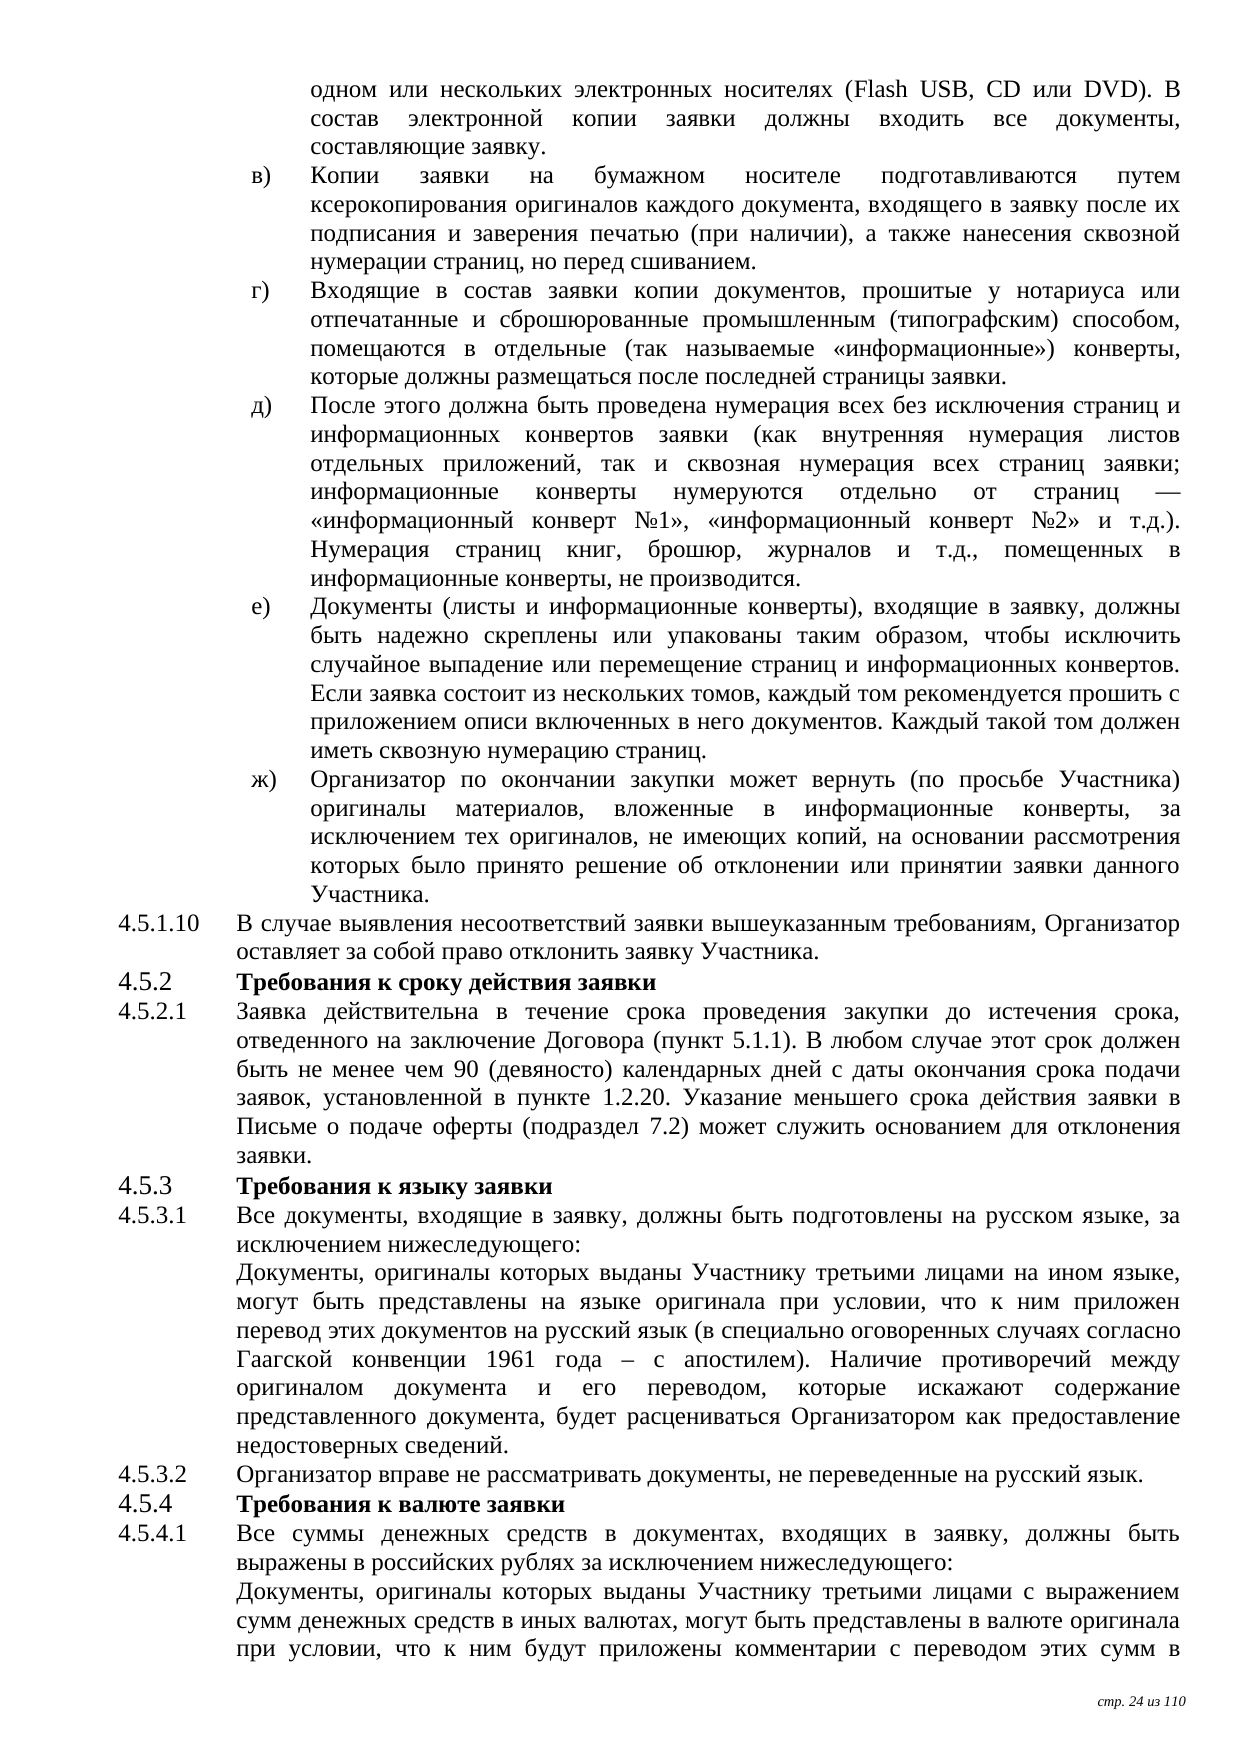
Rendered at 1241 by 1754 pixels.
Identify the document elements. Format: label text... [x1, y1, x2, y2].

text Копии заявки на бумажном носителе подготавливаются путем ксерокопирования оригиналов каждого документа, входящего в заявку после их подписания и заверения печатью (при наличии), а также нанесения сквозной нумерации страниц, но перед сшиванием. [251, 160, 1181, 275]
text Требования к языку заявки [118, 1169, 1181, 1200]
text Требования к валюте заявки [118, 1487, 1181, 1518]
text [251, 74, 1181, 160]
list В случае выявления несоответствий заявки вышеуказанным требованиям, Организатор оставляет за собой право отклонить заявку Участника. [118, 908, 1181, 965]
list Организатор вправе не рассматривать документы, не переведенные на русский язык. [118, 1459, 1181, 1487]
text Требования к сроку действия заявки [118, 965, 1181, 996]
text Организатор по окончании закупки может вернуть (по просьбе Участника) оригиналы материалов, вложенные в информационные конверты, за исключением тех оригиналов, не имеющих копий, на основании рассмотрения которых было принято решение об отклонении или принятии заявки данного Участника. [251, 764, 1181, 908]
text Заявка действительна в течение срока проведения закупки до истечения срока, отведенного на заключение Договора (пункт 5.1.1). В любом случае этот срок должен быть не менее чем 90 (девяносто) календарных дней с даты окончания срока подачи заявок, установленной в пункте 1.2.20. Указание меньшего срока действия заявки в Письме о подаче оферты (подраздел 7.2) может служить основанием для отклонения заявки. [118, 996, 1181, 1169]
list Все суммы денежных средств в документах, входящих в заявку, должны быть выражены в российских рублях за исключением нижеследующего: [118, 1518, 1181, 1576]
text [236, 1576, 1181, 1662]
text Входящие в состав заявки копии документов, прошитые у нотариуса или отпечатанные и сброшюрованные промышленным (типографским) способом, помещаются в отдельные (так называемые «информационные») конверты, которые должны размещаться после последней страницы заявки. [251, 275, 1181, 390]
text Документы (листы и информационные конверты), входящие в заявку, должны быть надежно скреплены или упакованы таким образом, чтобы исключить случайное выпадение или перемещение страниц и информационных конвертов. Если заявка состоит из нескольких томов, каждый том рекомендуется прошить с приложением описи включенных в него документов. Каждый такой том должен иметь сквозную нумерацию страниц. [251, 591, 1181, 764]
text После этого должна быть проведена нумерация всех без исключения страниц и информационных конвертов заявки (как внутренняя нумерация листов отдельных приложений, так и сквозная нумерация всех страниц заявки; информационные конверты нумеруются отдельно от страниц — «информационный конверт №1», «информационный конверт №2» и т.д.). Нумерация страниц книг, брошюр, журналов и т.д., помещенных в информационные конверты, не производится. [251, 390, 1181, 591]
text Документы, оригиналы которых выданы Участнику третьими лицами на ином языке, могут быть представлены на языке оригинала при условии, что к ним приложен перевод этих документов на русский язык (в специально оговоренных случаях согласно Гаагской конвенции 1961 года – с апостилем). Наличие противоречий между оригиналом документа и его переводом, которые искажают содержание представленного документа, будет расцениваться Организатором как предоставление недостоверных сведений. [236, 1257, 1181, 1459]
list Все документы, входящие в заявку, должны быть подготовлены на русском языке, за исключением нижеследующего: [118, 1200, 1181, 1257]
